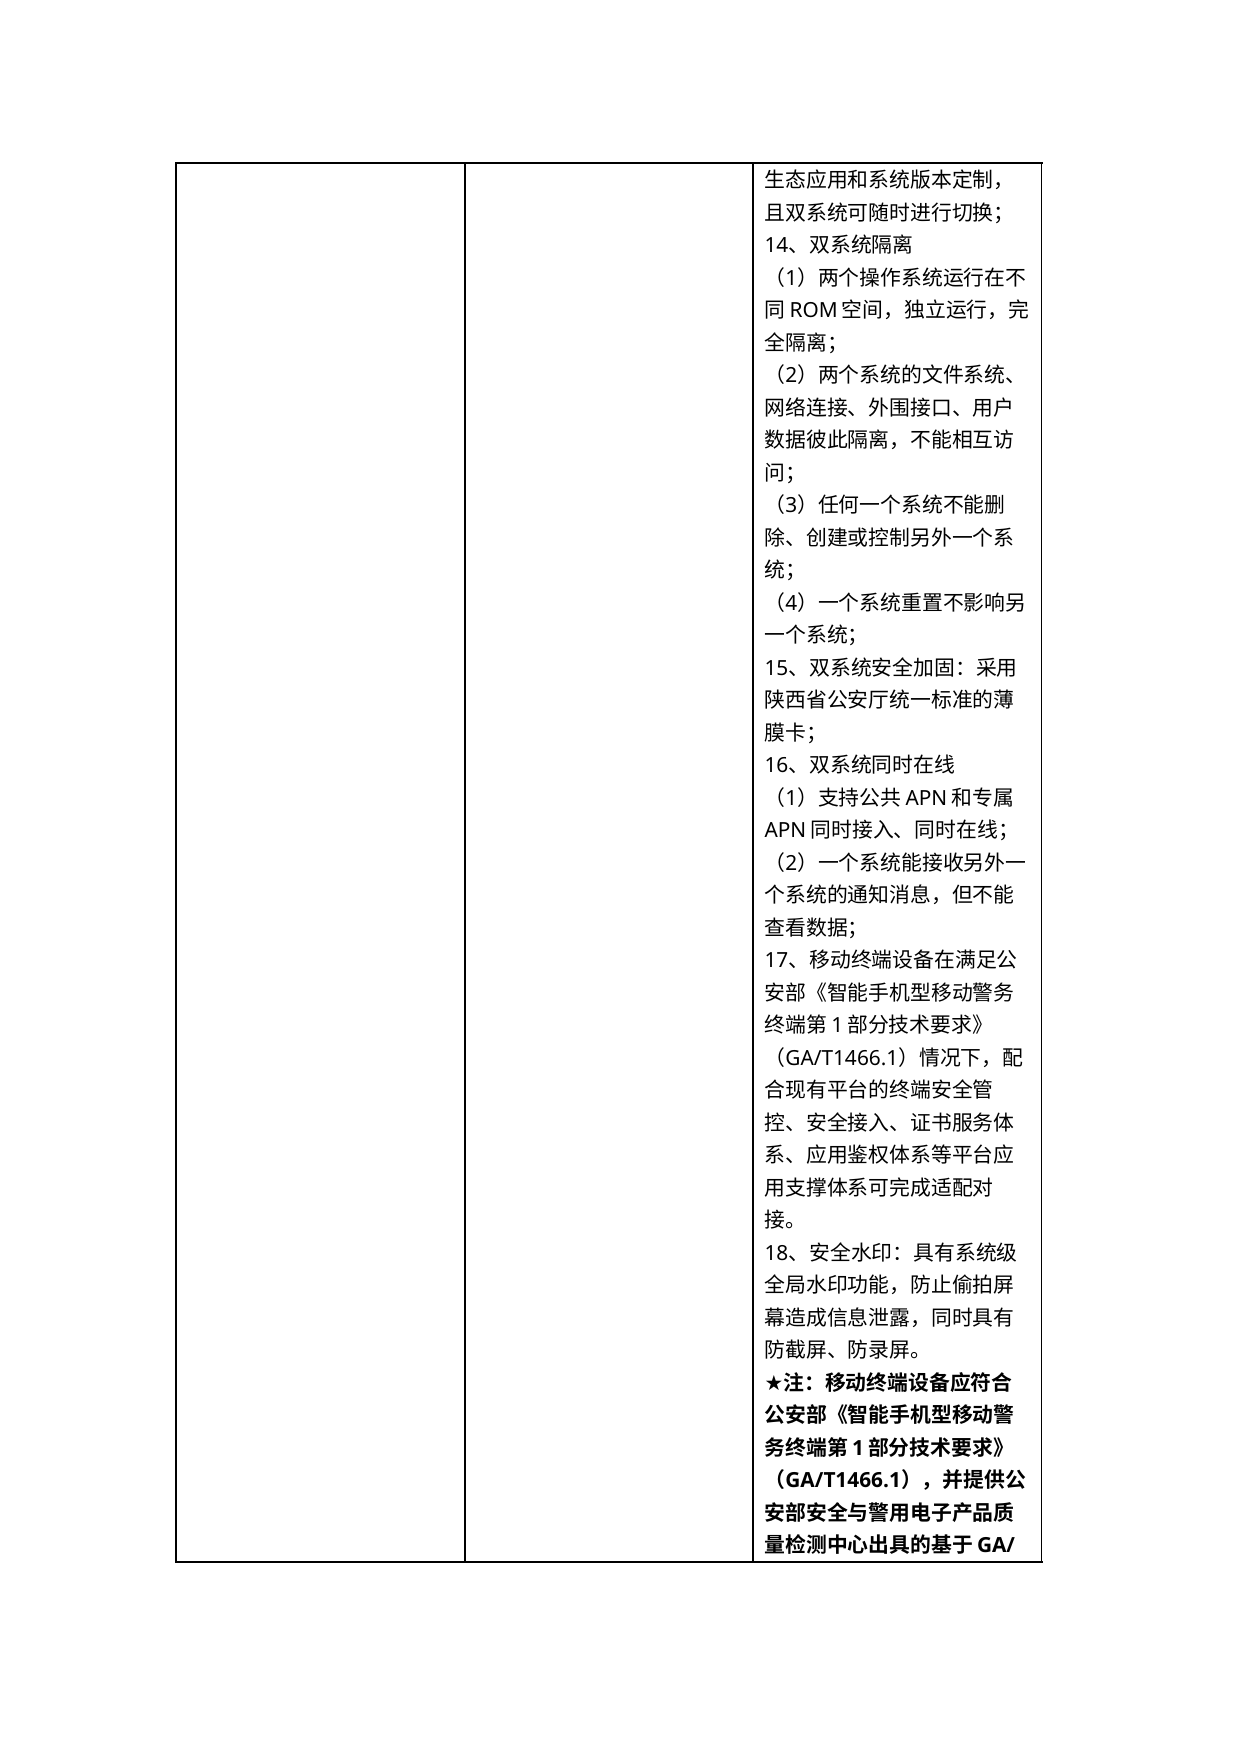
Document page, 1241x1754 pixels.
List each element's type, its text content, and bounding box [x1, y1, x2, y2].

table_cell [754, 164, 1041, 1561]
table_cell [466, 164, 752, 1561]
table_cell 1 [177, 164, 464, 1561]
